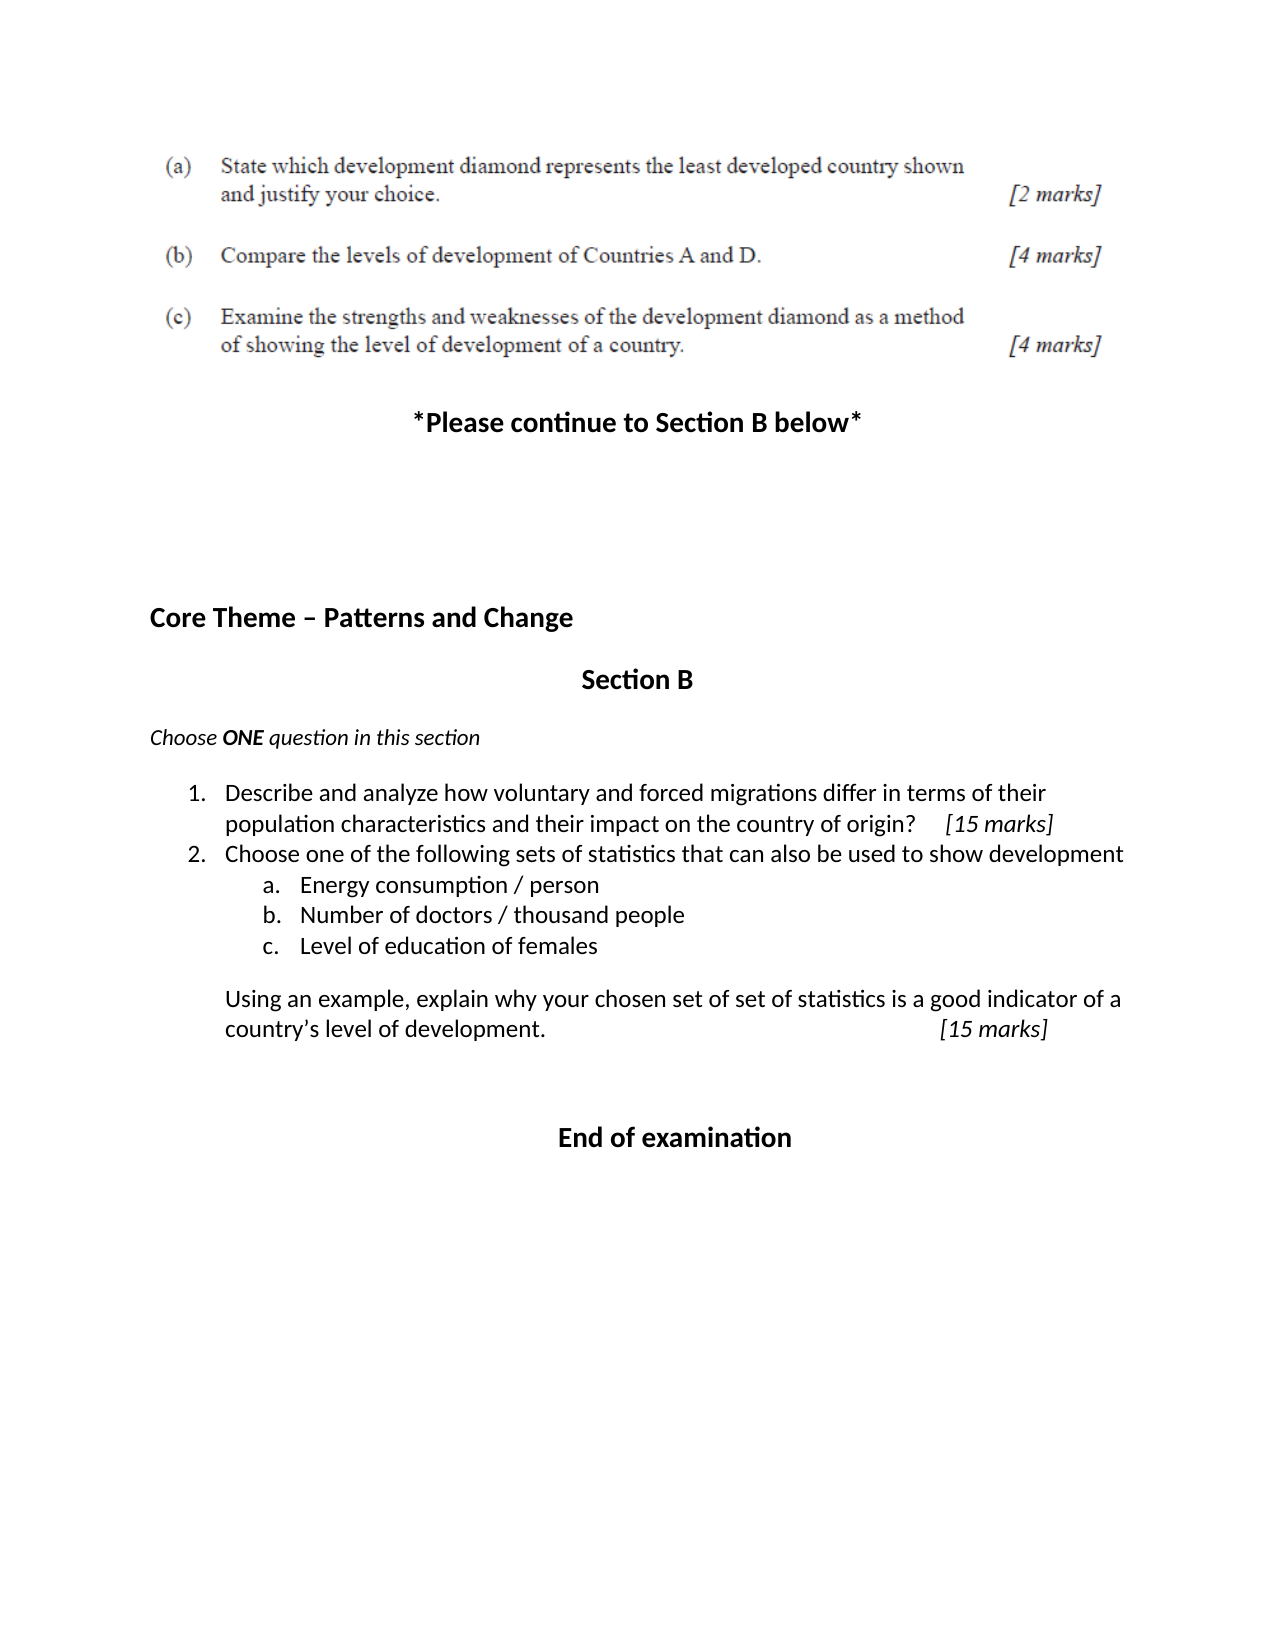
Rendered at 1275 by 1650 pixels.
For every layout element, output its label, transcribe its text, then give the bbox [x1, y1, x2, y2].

list Describe and analyze how voluntary and forced migrations differ in terms of their population characteristics and their impact on the country of origin? [15 marks] [187, 777, 1125, 838]
list Number of doctors / thousand people [262, 899, 1125, 930]
text Choose ONE question in this section [150, 723, 1125, 751]
list Energy consumption / person [262, 869, 1125, 899]
text Section B [150, 661, 1125, 697]
text End of examination [225, 1119, 1125, 1155]
list Level of education of females [262, 930, 1125, 961]
text *Please continue to Section B below* [150, 404, 1125, 440]
text Core Theme – Patterns and Change [150, 599, 1125, 635]
list Choose one of the following sets of statistics that can also be used to show development [187, 838, 1125, 869]
text Using an example, explain why your chosen set of set of statistics is a good indicator of a country’s level of development. [15 marks] [225, 983, 1125, 1044]
